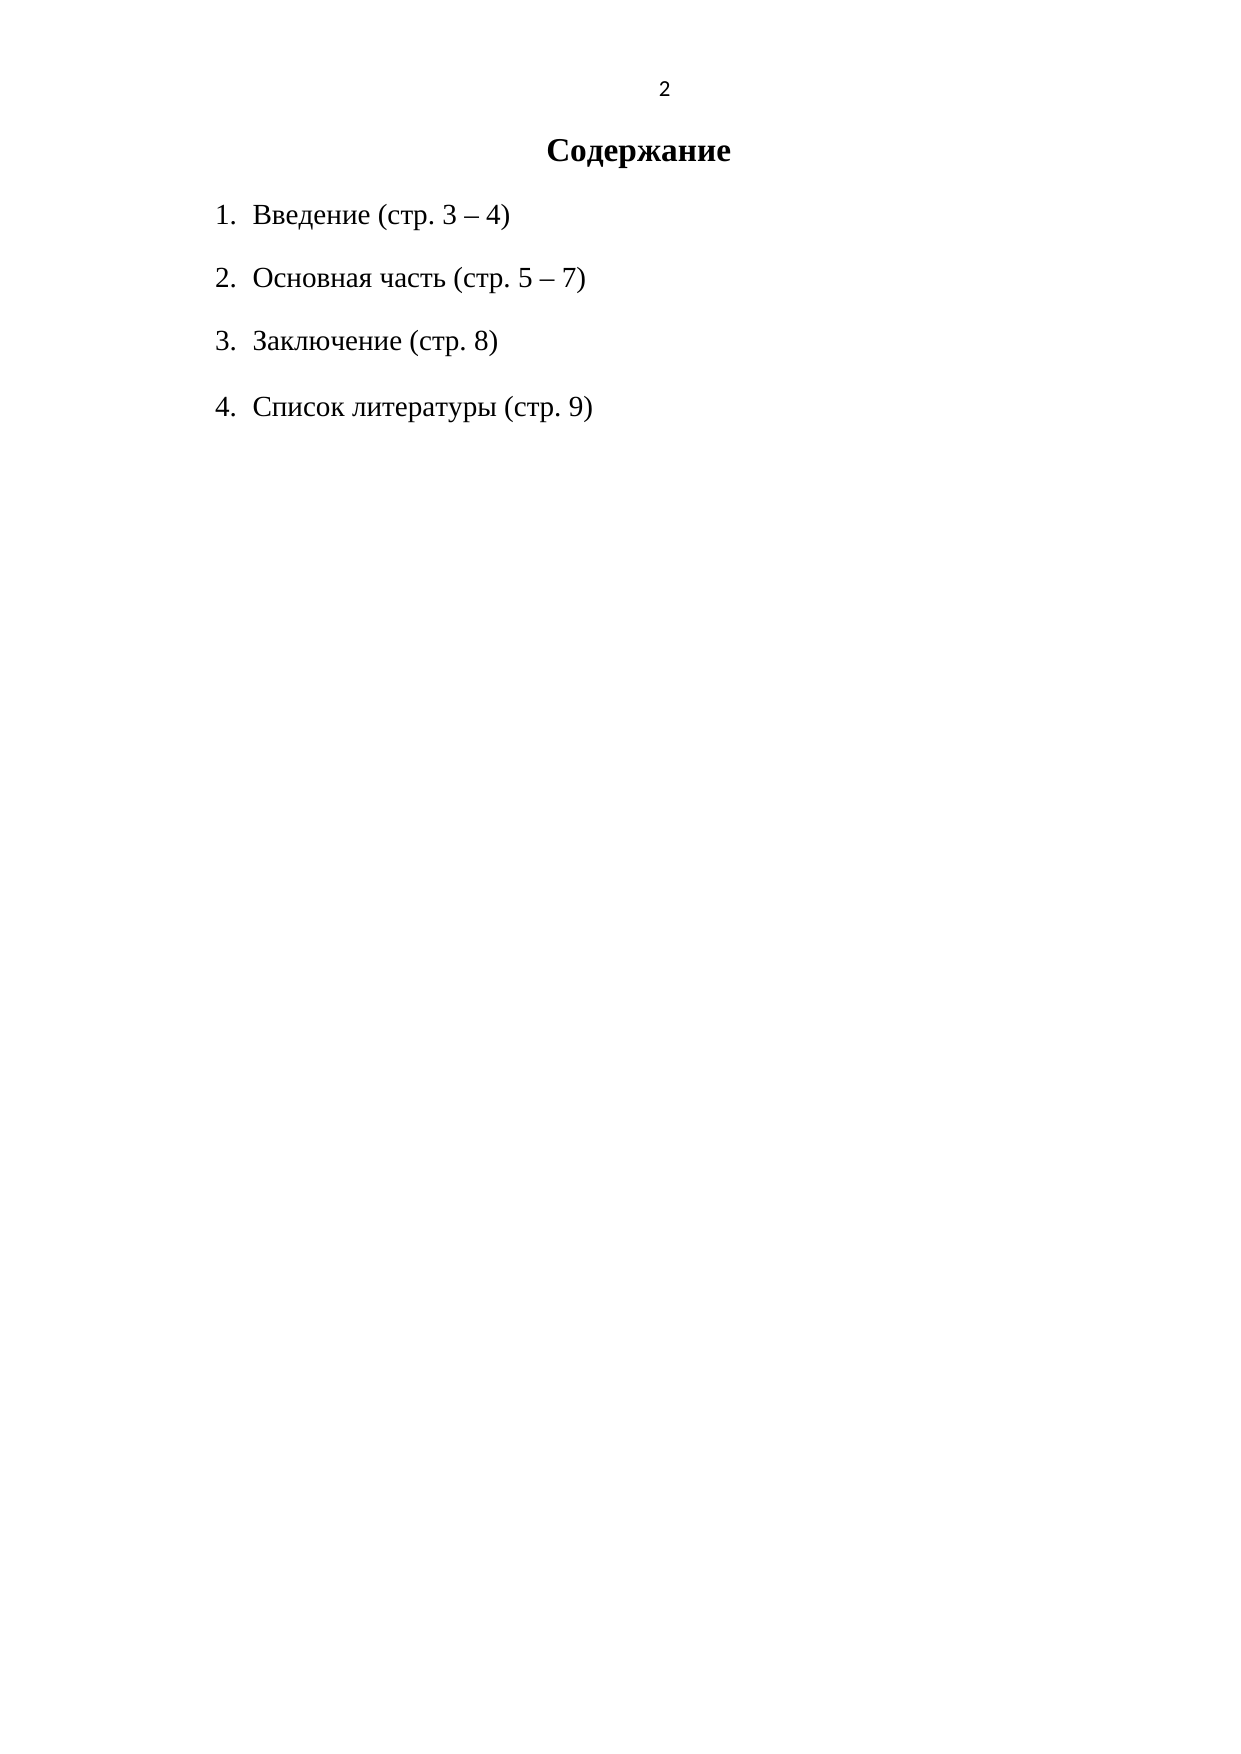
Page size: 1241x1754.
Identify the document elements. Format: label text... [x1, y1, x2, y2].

text Содержание [472, 130, 1152, 168]
list Введение (стр. 3 – 4) [215, 197, 1152, 231]
list Заключение (стр. 8) [215, 323, 1152, 356]
list Список литературы (стр. 9) [215, 385, 1152, 424]
list Основная часть (стр. 5 – 7) [215, 260, 1152, 293]
